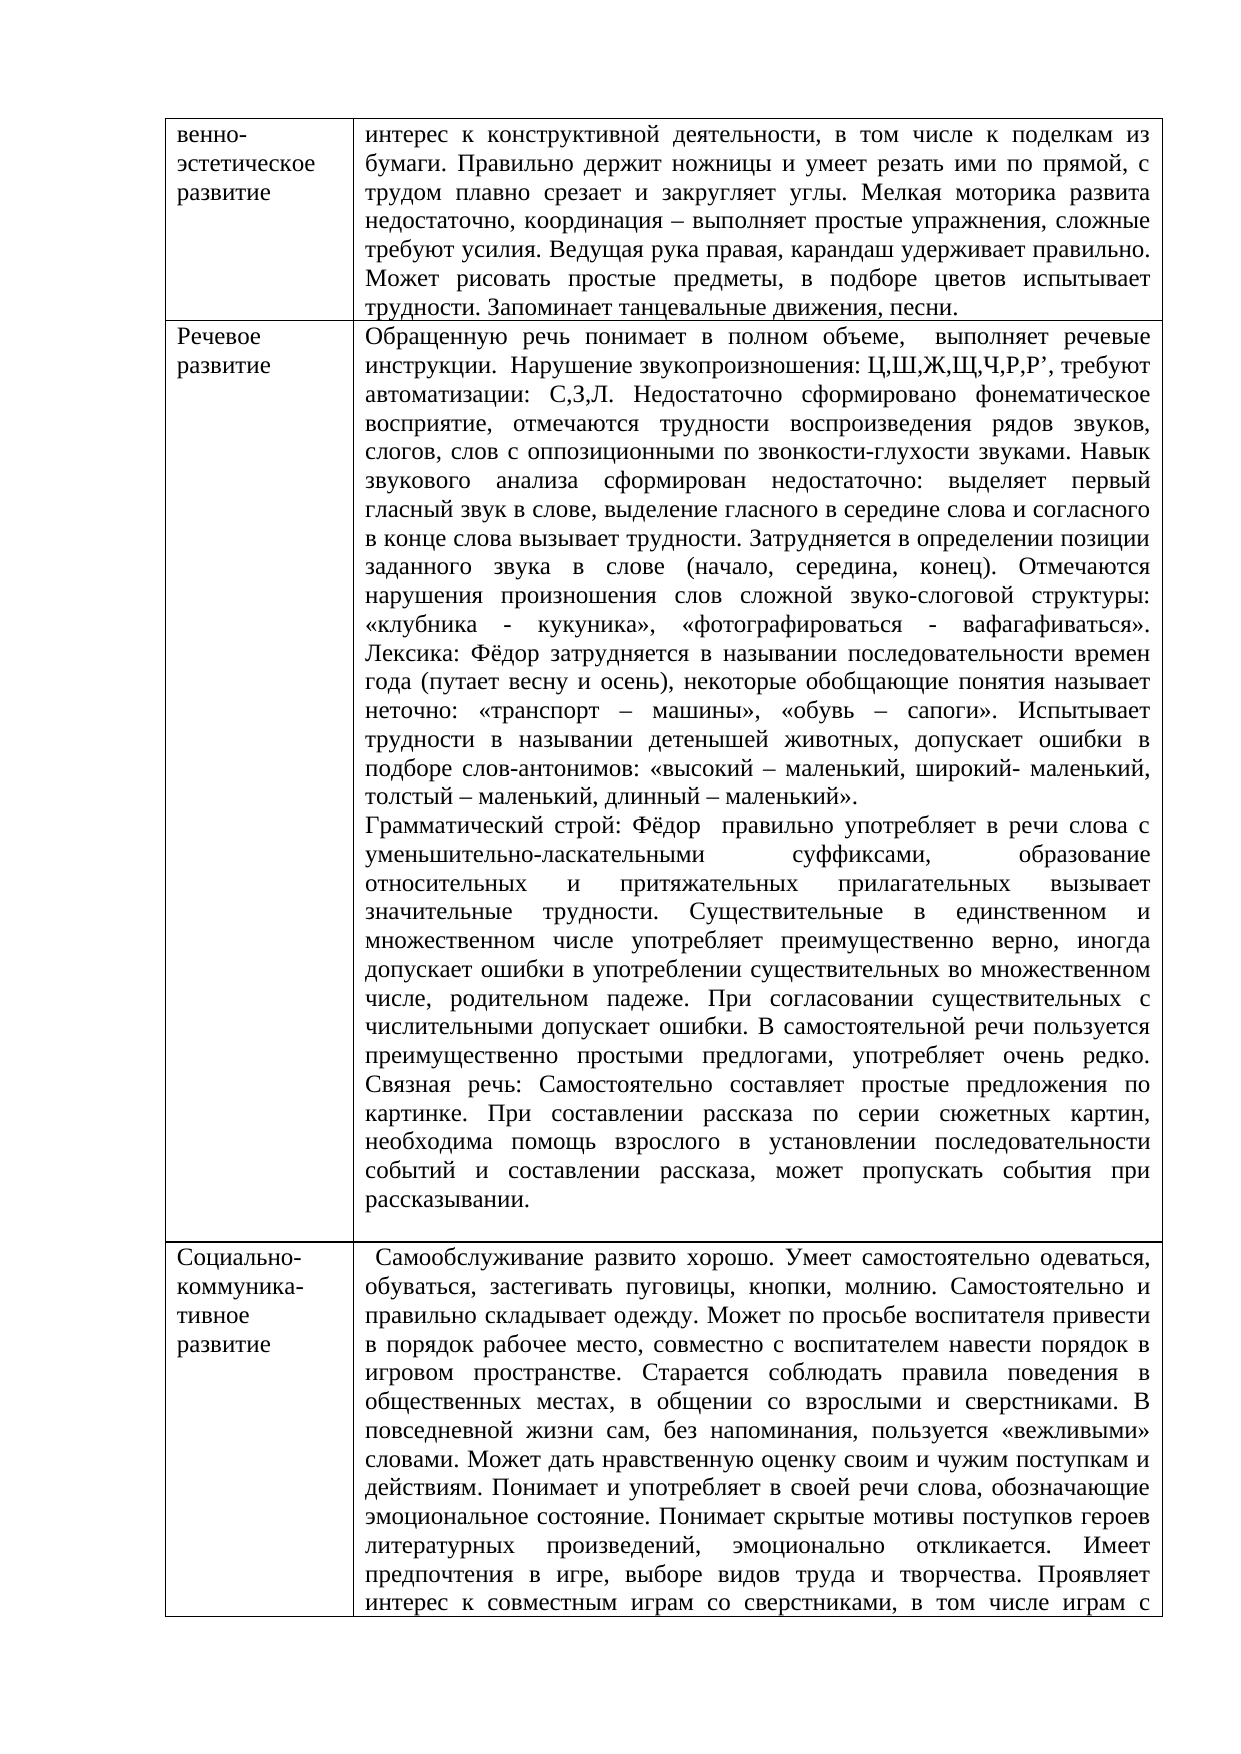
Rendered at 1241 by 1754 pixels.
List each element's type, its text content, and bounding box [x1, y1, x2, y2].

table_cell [166, 119, 353, 320]
table_cell Речевое развитие [166, 321, 353, 1241]
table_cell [354, 119, 1162, 320]
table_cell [166, 1243, 353, 1616]
table_cell Обращенную речь понимает в полном объеме, выполняет речевые инструкции. Нарушение звукопроизношения: Ц,Ш,Ж,Щ,Ч,Р,Р’, требуют автоматизации: С,З,Л. Недостаточно сформировано фонематическое восприятие, отмечаются трудности воспроизведения рядов звуков, слогов, слов с оппозиционными по звонкости-глухости звуками. Навык звукового анализа сформирован недостаточно: выделяет первый гласный звук в слове, выделение гласного в середине слова и согласного в конце слова вызывает трудности. Затрудняется в определении позиции заданного звука в слове (начало, середина, конец). Отмечаются нарушения произношения слов сложной звуко-слоговой структуры: «клубника - кукуника», «фотографироваться - вафагафиваться». Лексика: Фёдор затрудняется в назывании последовательности времен года (путает весну и осень), некоторые обобщающие понятия называет неточно: «транспорт – машины», «обувь – сапоги». Испытывает трудности в назывании детенышей животных, допускает ошибки в подборе слов-антонимов: «высокий – маленький, широкий- маленький, толстый – маленький, длинный – маленький». Грамматический строй: Фёдор правильно употребляет в речи слова с уменьшительно-ласкательными суффиксами, образование относительных и притяжательных прилагательных вызывает значительные трудности. Существительные в единственном и множественном числе употребляет преимущественно верно, иногда допускает ошибки в употреблении существительных во множественном числе, родительном падеже. При согласовании существительных с числительными допускает ошибки. В самостоятельной речи пользуется преимущественно простыми предлогами, употребляет очень редко. Связная речь: Самостоятельно составляет простые предложения по картинке. При составлении рассказа по серии сюжетных картин, необходима помощь взрослого в установлении последовательности событий и составлении рассказа, может пропускать события при рассказывании. [354, 321, 1162, 1241]
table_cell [354, 1243, 1162, 1616]
